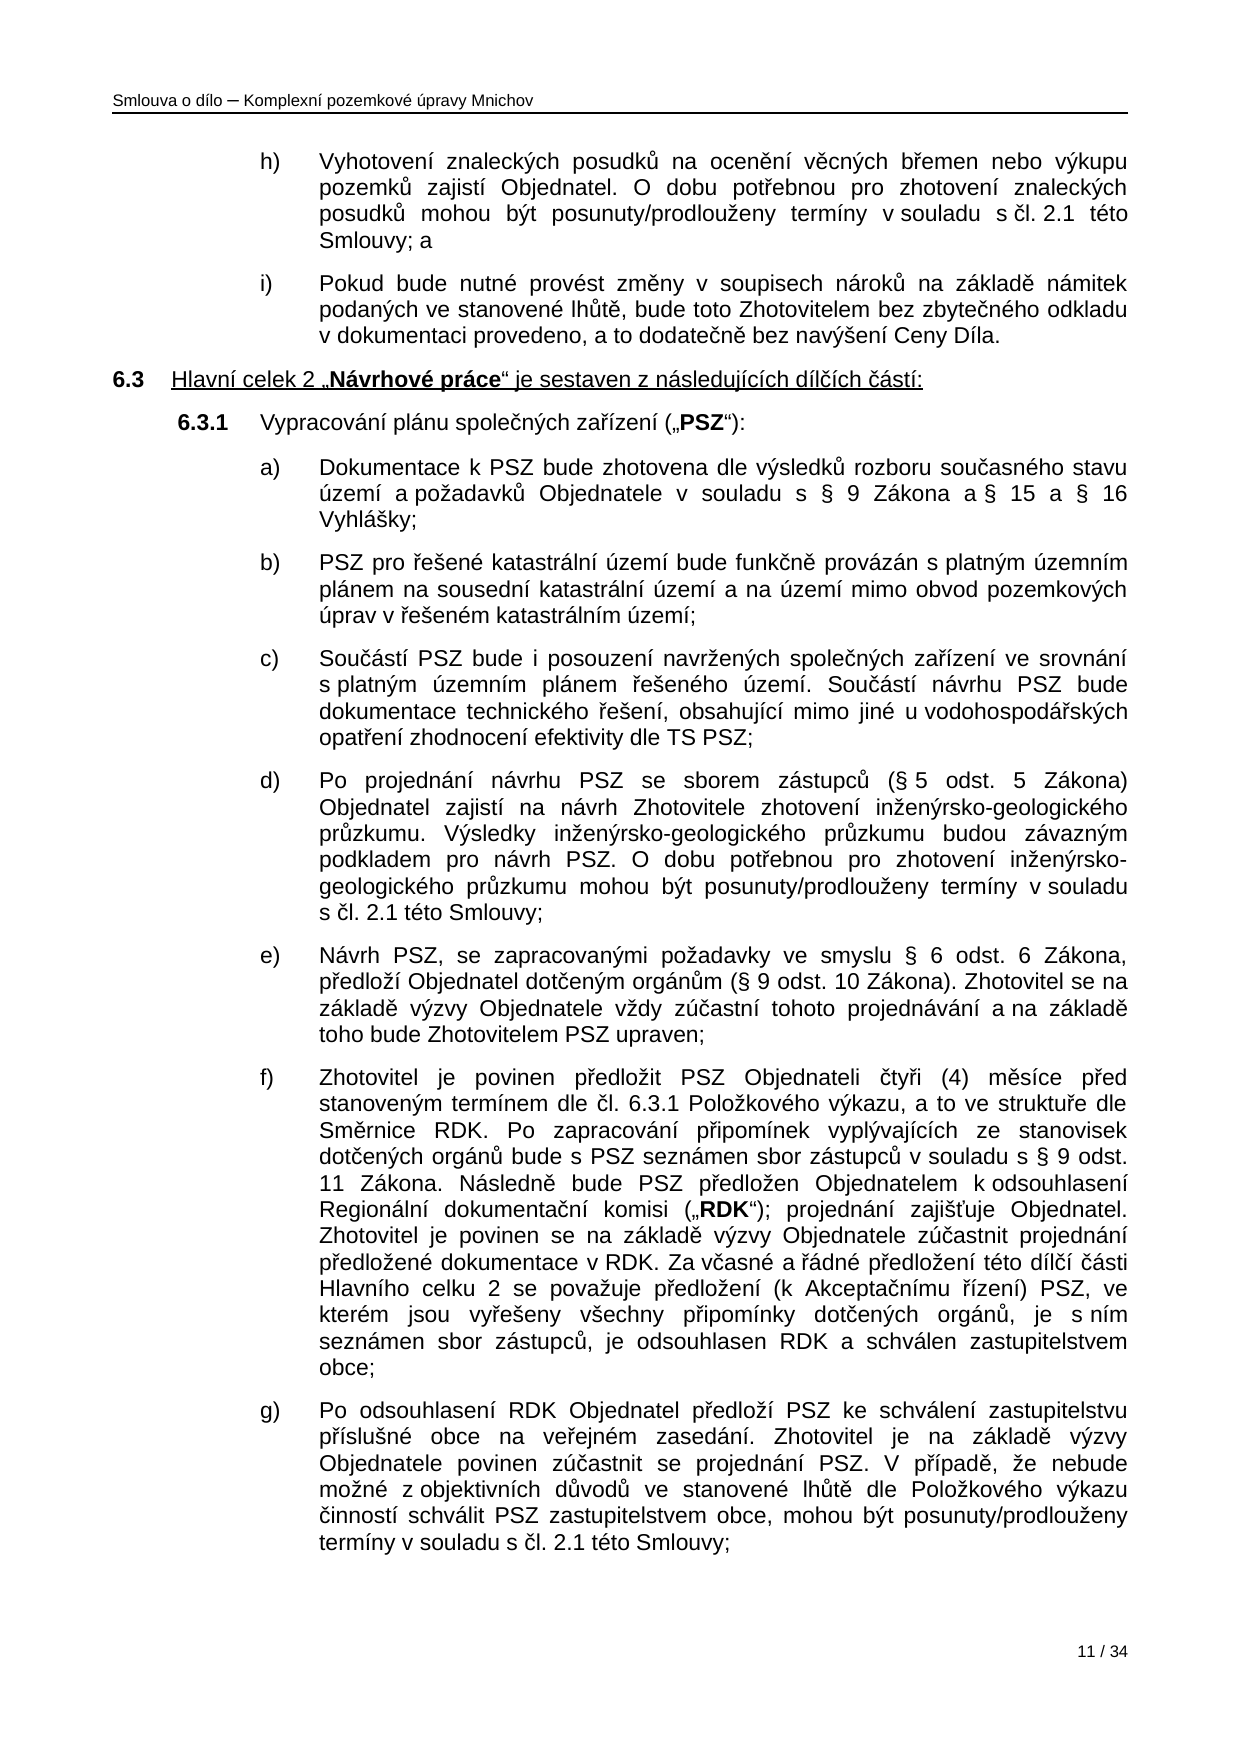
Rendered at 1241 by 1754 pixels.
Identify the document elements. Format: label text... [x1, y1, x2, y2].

list Dokumentace k PSZ bude zhotovena dle výsledků rozboru současného stavu území a požadavků Objednatele v souladu s § 9 Zákona a § 15 a § 16 Vyhlášky; [260, 454, 1128, 533]
list Pokud bude nutné provést změny v soupisech nároků na základě námitek podaných ve stanovené lhůtě, bude toto Zhotovitelem bez zbytečného odkladu v dokumentaci provedeno, a to dodatečně bez navýšení Ceny Díla. [260, 270, 1128, 349]
text Vypracování plánu společných zařízení („PSZ“): [177, 408, 1128, 435]
list Součástí PSZ bude i posouzení navržených společných zařízení ve srovnání s platným územním plánem řešeného území. Součástí návrhu PSZ bude dokumentace technického řešení, obsahující mimo jiné u vodohospodářských opatření zhodnocení efektivity dle TS PSZ; [260, 645, 1128, 751]
list PSZ pro řešené katastrální území bude funkčně provázán s platným územním plánem na sousední katastrální území a na území mimo obvod pozemkových úprav v řešeném katastrálním území; [260, 549, 1128, 628]
text Hlavní celek 2 „Návrhové práce“ je sestaven z následujících dílčích částí: [112, 366, 1128, 392]
list Po odsouhlasení RDK Objednatel předloží PSZ ke schválení zastupitelstvu příslušné obce na veřejném zasedání. Zhotovitel je na základě výzvy Objednatele povinen zúčastnit se projednání PSZ. V případě, že nebude možné z objektivních důvodů ve stanovené lhůtě dle Položkového výkazu činností schválit PSZ zastupitelstvem obce, mohou být posunuty/prodlouženy termíny v souladu s čl. 2.1 této Smlouvy; [260, 1397, 1128, 1555]
list Po projednání návrhu PSZ se sborem zástupců (§ 5 odst. 5 Zákona) Objednatel zajistí na návrh Zhotovitele zhotovení inženýrsko-geologického průzkumu. Výsledky inženýrsko-geologického průzkumu budou závazným podkladem pro návrh PSZ. O dobu potřebnou pro zhotovení inženýrsko-geologického průzkumu mohou být posunuty/prodlouženy termíny v souladu s čl. 2.1 této Smlouvy; [260, 767, 1128, 925]
list Návrh PSZ, se zapracovanými požadavky ve smyslu § 6 odst. 6 Zákona, předloží Objednatel dotčeným orgánům (§ 9 odst. 10 Zákona). Zhotovitel se na základě výzvy Objednatele vždy zúčastní tohoto projednávání a na základě toho bude Zhotovitelem PSZ upraven; [260, 942, 1128, 1047]
list Vyhotovení znaleckých posudků na ocenění věcných břemen nebo výkupu pozemků zajistí Objednatel. O dobu potřebnou pro zhotovení znaleckých posudků mohou být posunuty/prodlouženy termíny v souladu s čl. 2.1 této Smlouvy; a [260, 148, 1128, 253]
list Zhotovitel je povinen předložit PSZ Objednateli čtyři (4) měsíce před stanoveným termínem dle čl. 6.3.1 Položkového výkazu, a to ve struktuře dle Směrnice RDK. Po zapracování připomínek vyplývajících ze stanovisek dotčených orgánů bude s PSZ seznámen sbor zástupců v souladu s § 9 odst. 11 Zákona. Následně bude PSZ předložen Objednatelem k odsouhlasení Regionální dokumentační komisi („RDK“); projednání zajišťuje Objednatel. Zhotovitel je povinen se na základě výzvy Objednatele zúčastnit projednání předložené dokumentace v RDK. Za včasné a řádné předložení této dílčí části Hlavního celku 2 se považuje předložení (k Akceptačnímu řízení) PSZ, ve kterém jsou vyřešeny všechny připomínky dotčených orgánů, je s ním seznámen sbor zástupců, je odsouhlasen RDK a schválen zastupitelstvem obce; [260, 1064, 1128, 1380]
